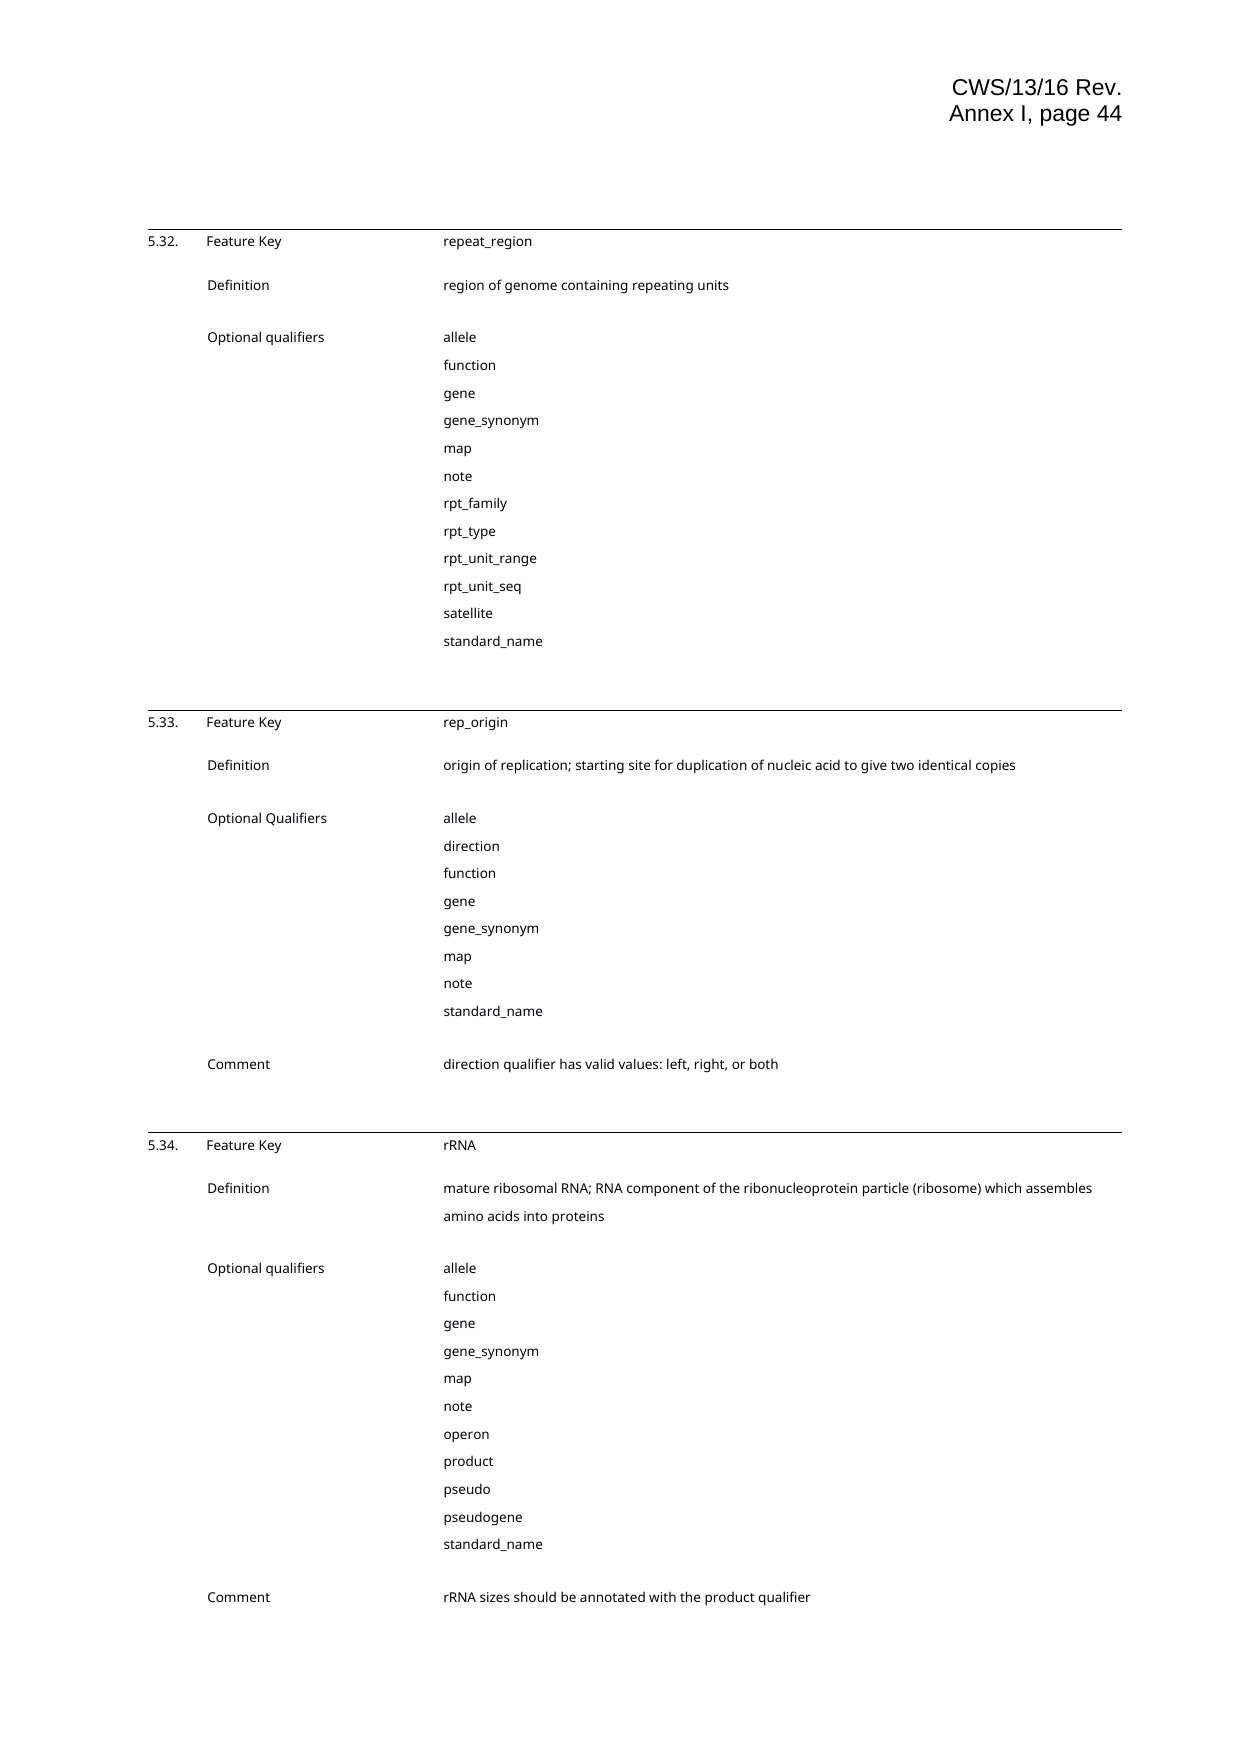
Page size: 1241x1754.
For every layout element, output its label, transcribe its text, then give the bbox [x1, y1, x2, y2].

text standard_name [443, 1002, 1122, 1021]
text Definition origin of replication; starting site for duplication of nucleic acid to give two identical copies [207, 756, 1122, 775]
text gene [443, 892, 1122, 910]
text product [443, 1452, 1122, 1471]
text rpt_unit_range [443, 549, 1122, 568]
text satellite standard_name [443, 604, 1122, 651]
text standard_name [443, 1535, 1122, 1553]
text Comment rRNA sizes should be annotated with the product qualifier [207, 1588, 1122, 1606]
text Definition region of genome containing repeating units [207, 276, 1122, 294]
text pseudo [443, 1480, 1122, 1498]
text gene_synonym [443, 1342, 1122, 1360]
text Comment direction qualifier has valid values: left, right, or both [207, 1055, 1122, 1073]
text rpt_type [443, 522, 1122, 540]
text gene [443, 384, 1122, 402]
text gene [443, 1314, 1122, 1333]
text function [443, 356, 1122, 374]
text map [443, 1369, 1122, 1388]
text function [443, 1287, 1122, 1305]
text Feature Key rep_origin [148, 711, 1122, 731]
text gene_synonym [443, 411, 1122, 430]
text Feature Key rRNA [148, 1133, 1122, 1154]
text map [443, 439, 1122, 457]
text direction [443, 836, 1122, 855]
text note [443, 974, 1122, 993]
text map [443, 947, 1122, 965]
text note [443, 1397, 1122, 1416]
text rpt_family [443, 494, 1122, 512]
text pseudogene [443, 1507, 1122, 1526]
text Optional qualifiers allele [207, 328, 1122, 347]
text gene_synonym [443, 919, 1122, 938]
text Feature Key repeat_region [148, 230, 1122, 251]
text Definition mature ribosomal RNA; RNA component of the ribonucleoprotein particle (ribosome) which assembles amino acids into proteins [207, 1179, 1122, 1225]
text note [443, 466, 1122, 485]
text operon [443, 1425, 1122, 1443]
text rpt_unit_seq [443, 577, 1122, 595]
text Optional Qualifiers allele [207, 809, 1122, 827]
text function [443, 864, 1122, 882]
text Optional qualifiers allele [207, 1259, 1122, 1277]
